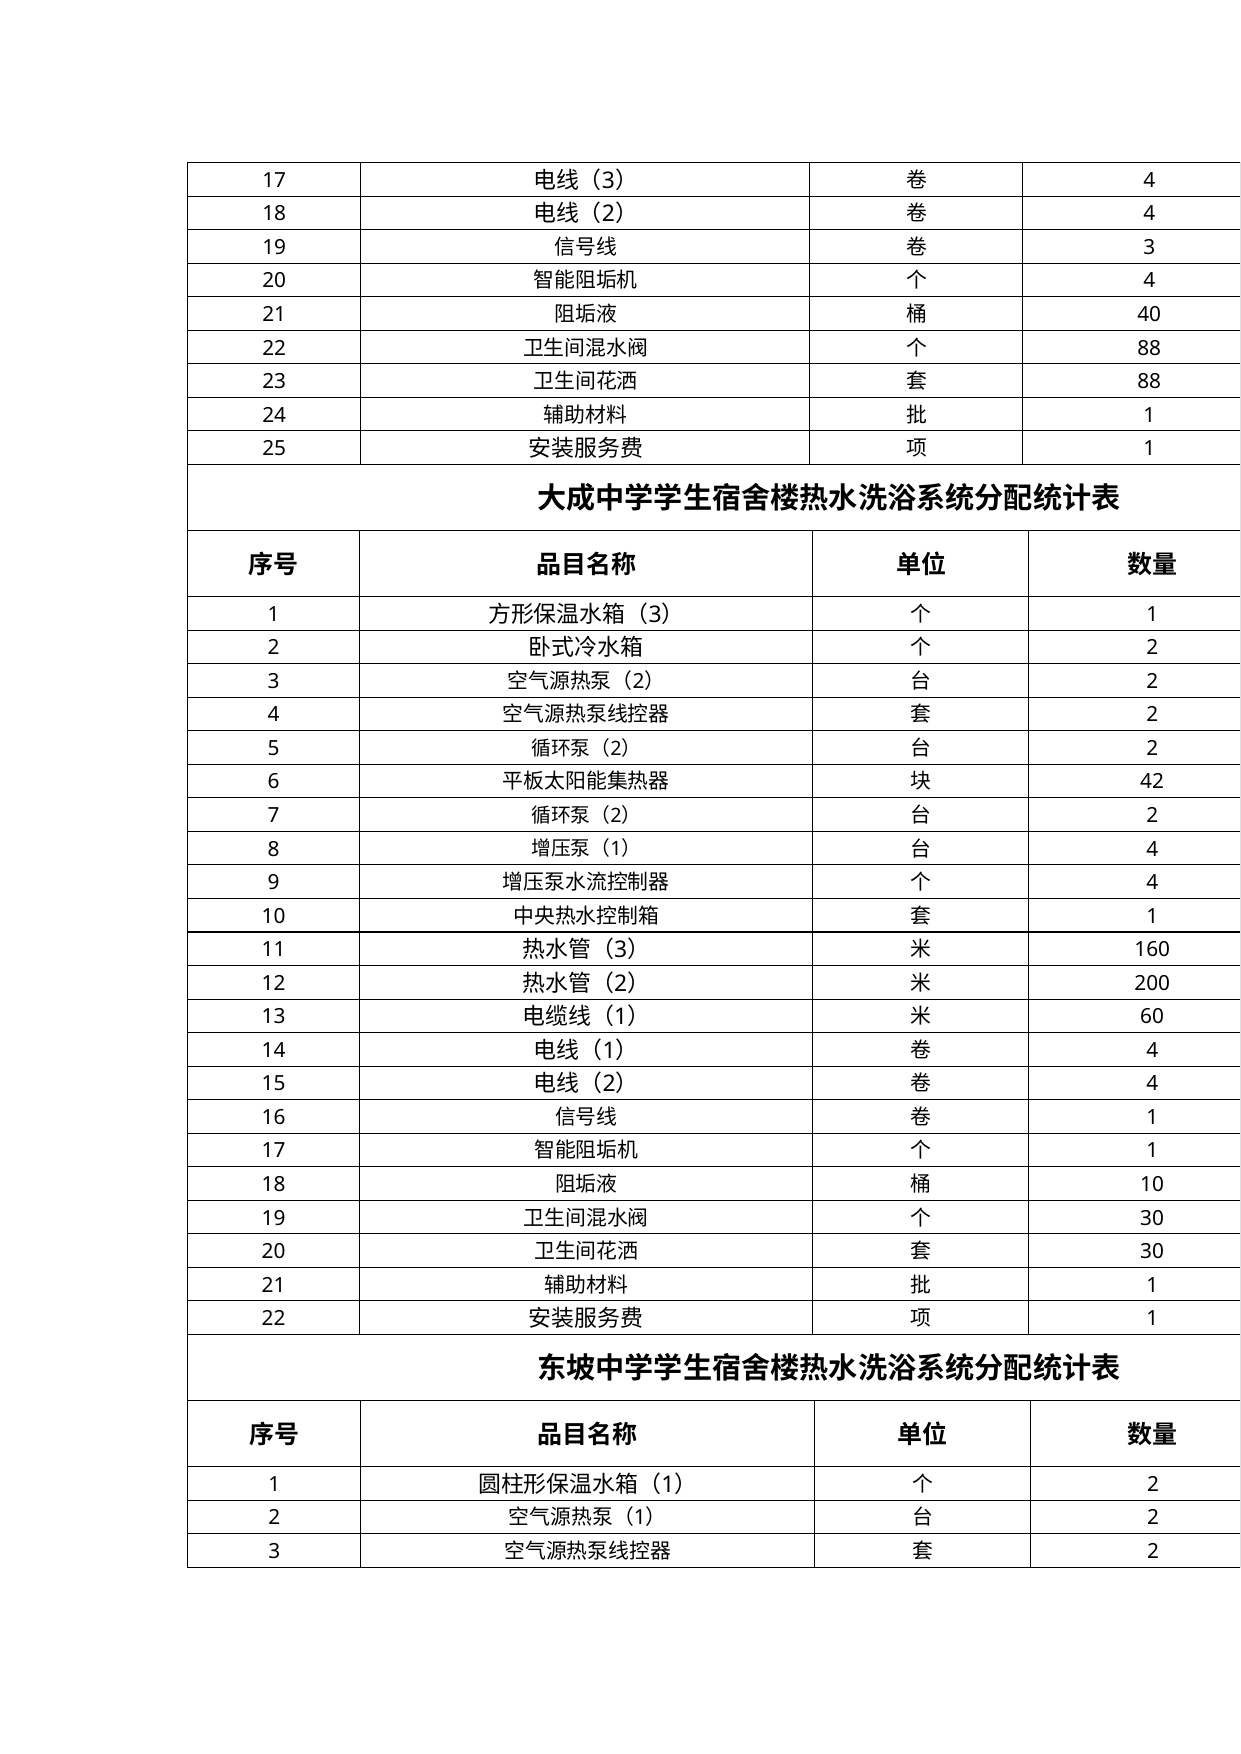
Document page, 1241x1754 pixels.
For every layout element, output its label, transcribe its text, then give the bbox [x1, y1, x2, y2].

table_cell 40 [1023, 297, 1240, 330]
table_header 东坡中学学生宿舍楼热水洗浴系统分配统计表 [188, 1335, 1240, 1400]
table_cell 卷 [813, 1033, 1028, 1066]
table_header 大成中学学生宿舍楼热水洗浴系统分配统计表 [188, 465, 1240, 530]
table_cell 20 [188, 1234, 359, 1267]
table_cell 4 [1023, 264, 1240, 296]
table_cell 8 [188, 832, 359, 864]
table_cell 米 [813, 933, 1028, 965]
table_cell 3 [188, 1534, 360, 1567]
table_cell 台 [813, 798, 1028, 831]
table_cell 台 [815, 1501, 1030, 1533]
table_cell 阻垢液 [360, 1167, 812, 1200]
table_cell 6 [188, 765, 359, 797]
table_cell 个 [813, 865, 1028, 898]
table_cell 热水管（2） [360, 966, 812, 998]
table_cell 数量 [1031, 1401, 1240, 1466]
table_cell 4 [1023, 197, 1240, 229]
table_cell 卷 [813, 1100, 1028, 1133]
table_cell 2 [188, 631, 359, 663]
table_cell 4 [1029, 1033, 1240, 1066]
table_cell 2 [1029, 698, 1240, 730]
table_cell 套 [813, 698, 1028, 730]
table_cell 2 [1031, 1501, 1240, 1533]
table_cell 个 [810, 264, 1022, 296]
table_cell 9 [188, 865, 359, 898]
table_cell 桶 [813, 1167, 1028, 1200]
table_cell 4 [1029, 865, 1240, 898]
table_cell 个 [813, 1201, 1028, 1233]
table_cell 卧式冷水箱 [360, 631, 812, 663]
table_cell 套 [813, 899, 1028, 931]
table_cell 套 [813, 1234, 1028, 1267]
table_cell 16 [188, 1100, 359, 1133]
table_cell 15 [188, 1067, 359, 1099]
table_cell 4 [188, 698, 359, 730]
table_cell 数量 [1029, 531, 1240, 596]
table_cell 品目名称 [361, 1401, 814, 1466]
table_cell 卷 [810, 197, 1022, 229]
table_cell 10 [1029, 1167, 1240, 1200]
table_cell 卷 [810, 163, 1022, 196]
table_cell 23 [188, 364, 360, 397]
table_cell 21 [188, 297, 360, 330]
table_cell 5 [188, 731, 359, 764]
table_cell 2 [1031, 1467, 1240, 1499]
table_cell 信号线 [361, 230, 809, 263]
table_cell 卫生间花洒 [361, 364, 809, 397]
table_cell 19 [188, 1201, 359, 1233]
table_cell 1 [1029, 899, 1240, 931]
table_cell 卫生间混水阀 [360, 1201, 812, 1233]
table_cell 序号 [188, 1401, 360, 1466]
table_cell 辅助材料 [361, 398, 809, 430]
table_cell 19 [188, 230, 360, 263]
table_cell 88 [1023, 364, 1240, 397]
table_cell 套 [810, 364, 1022, 397]
table_cell 11 [188, 933, 359, 965]
table_cell 卷 [813, 1067, 1028, 1099]
table_cell 1 [188, 597, 359, 629]
table_cell 22 [188, 331, 360, 363]
table_cell 22 [188, 1301, 359, 1334]
table_cell 30 [1029, 1201, 1240, 1233]
table_cell 台 [813, 832, 1028, 864]
table_cell 17 [188, 1134, 359, 1166]
table_cell 24 [188, 398, 360, 430]
table_cell 智能阻垢机 [361, 264, 809, 296]
table_cell 个 [813, 631, 1028, 663]
table_cell 批 [813, 1268, 1028, 1300]
table_cell 4 [1023, 163, 1240, 196]
table_cell 1 [1023, 431, 1240, 464]
table_cell 1 [1029, 1268, 1240, 1300]
table_cell 台 [813, 664, 1028, 697]
table_cell 1 [1023, 398, 1240, 430]
table_cell 2 [1029, 631, 1240, 663]
table_cell 卷 [810, 230, 1022, 263]
table_cell 7 [188, 798, 359, 831]
table_cell 电线（2） [360, 1067, 812, 1099]
table_cell 电缆线（1） [360, 1000, 812, 1032]
table_cell 18 [188, 1167, 359, 1200]
table_cell 智能阻垢机 [360, 1134, 812, 1166]
table_cell 30 [1029, 1234, 1240, 1267]
table_cell 循环泵（2） [360, 731, 812, 764]
table_cell 单位 [813, 531, 1028, 596]
table_cell 2 [188, 1501, 360, 1533]
table_cell 14 [188, 1033, 359, 1066]
table_cell 1 [1029, 1100, 1240, 1133]
table_cell 13 [188, 1000, 359, 1032]
table_cell 电线（2） [361, 197, 809, 229]
table_cell 21 [188, 1268, 359, 1300]
table_cell 单位 [815, 1401, 1030, 1466]
table_cell 批 [810, 398, 1022, 430]
table_cell 项 [810, 431, 1022, 464]
table_cell 信号线 [360, 1100, 812, 1133]
table_cell 增压泵（1） [360, 832, 812, 864]
table_cell 3 [188, 664, 359, 697]
table_cell 1 [1029, 597, 1240, 629]
table_cell 12 [188, 966, 359, 998]
table_cell 平板太阳能集热器 [360, 765, 812, 797]
table_cell 辅助材料 [360, 1268, 812, 1300]
table_cell 卫生间花洒 [360, 1234, 812, 1267]
table_cell 台 [813, 731, 1028, 764]
table_cell 1 [1029, 1301, 1240, 1334]
table_cell 2 [1031, 1534, 1240, 1567]
table_cell 25 [188, 431, 360, 464]
table_cell 安装服务费 [360, 1301, 812, 1334]
table_cell 个 [813, 1134, 1028, 1166]
table_cell 160 [1029, 933, 1240, 965]
table_cell 空气源热泵线控器 [360, 698, 812, 730]
table_cell 4 [1029, 832, 1240, 864]
table_cell 20 [188, 264, 360, 296]
table_cell 空气源热泵线控器 [361, 1534, 814, 1567]
table_cell 空气源热泵（1） [361, 1501, 814, 1533]
table_cell 2 [1029, 798, 1240, 831]
table_cell 中央热水控制箱 [360, 899, 812, 931]
table_cell 3 [1023, 230, 1240, 263]
table_cell 2 [1029, 664, 1240, 697]
table_cell 桶 [810, 297, 1022, 330]
table_cell 42 [1029, 765, 1240, 797]
table_cell 圆柱形保温水箱（1） [361, 1467, 814, 1499]
table_cell 米 [813, 1000, 1028, 1032]
table_cell 200 [1029, 966, 1240, 998]
table_cell 18 [188, 197, 360, 229]
table_cell 安装服务费 [361, 431, 809, 464]
table_cell 电线（1） [360, 1033, 812, 1066]
table_cell 10 [188, 899, 359, 931]
table_cell 卫生间混水阀 [361, 331, 809, 363]
table_cell 增压泵水流控制器 [360, 865, 812, 898]
table_cell 个 [813, 597, 1028, 629]
table_cell 热水管（3） [360, 933, 812, 965]
table_cell 2 [1029, 731, 1240, 764]
table_cell 块 [813, 765, 1028, 797]
table_cell 个 [810, 331, 1022, 363]
table_cell 阻垢液 [361, 297, 809, 330]
table_cell 品目名称 [360, 531, 812, 596]
table_cell 方形保温水箱（3） [360, 597, 812, 629]
table_cell 个 [815, 1467, 1030, 1499]
table_cell 套 [815, 1534, 1030, 1567]
table_cell 17 [188, 163, 360, 196]
table_cell 序号 [188, 531, 359, 596]
table_cell 空气源热泵（2） [360, 664, 812, 697]
table_cell 60 [1029, 1000, 1240, 1032]
table_cell 项 [813, 1301, 1028, 1334]
table_cell 88 [1023, 331, 1240, 363]
table_cell 电线（3） [361, 163, 809, 196]
table_cell 米 [813, 966, 1028, 998]
table_cell 1 [1029, 1134, 1240, 1166]
table_cell 1 [188, 1467, 360, 1499]
table_cell 循环泵（2） [360, 798, 812, 831]
table_cell 4 [1029, 1067, 1240, 1099]
